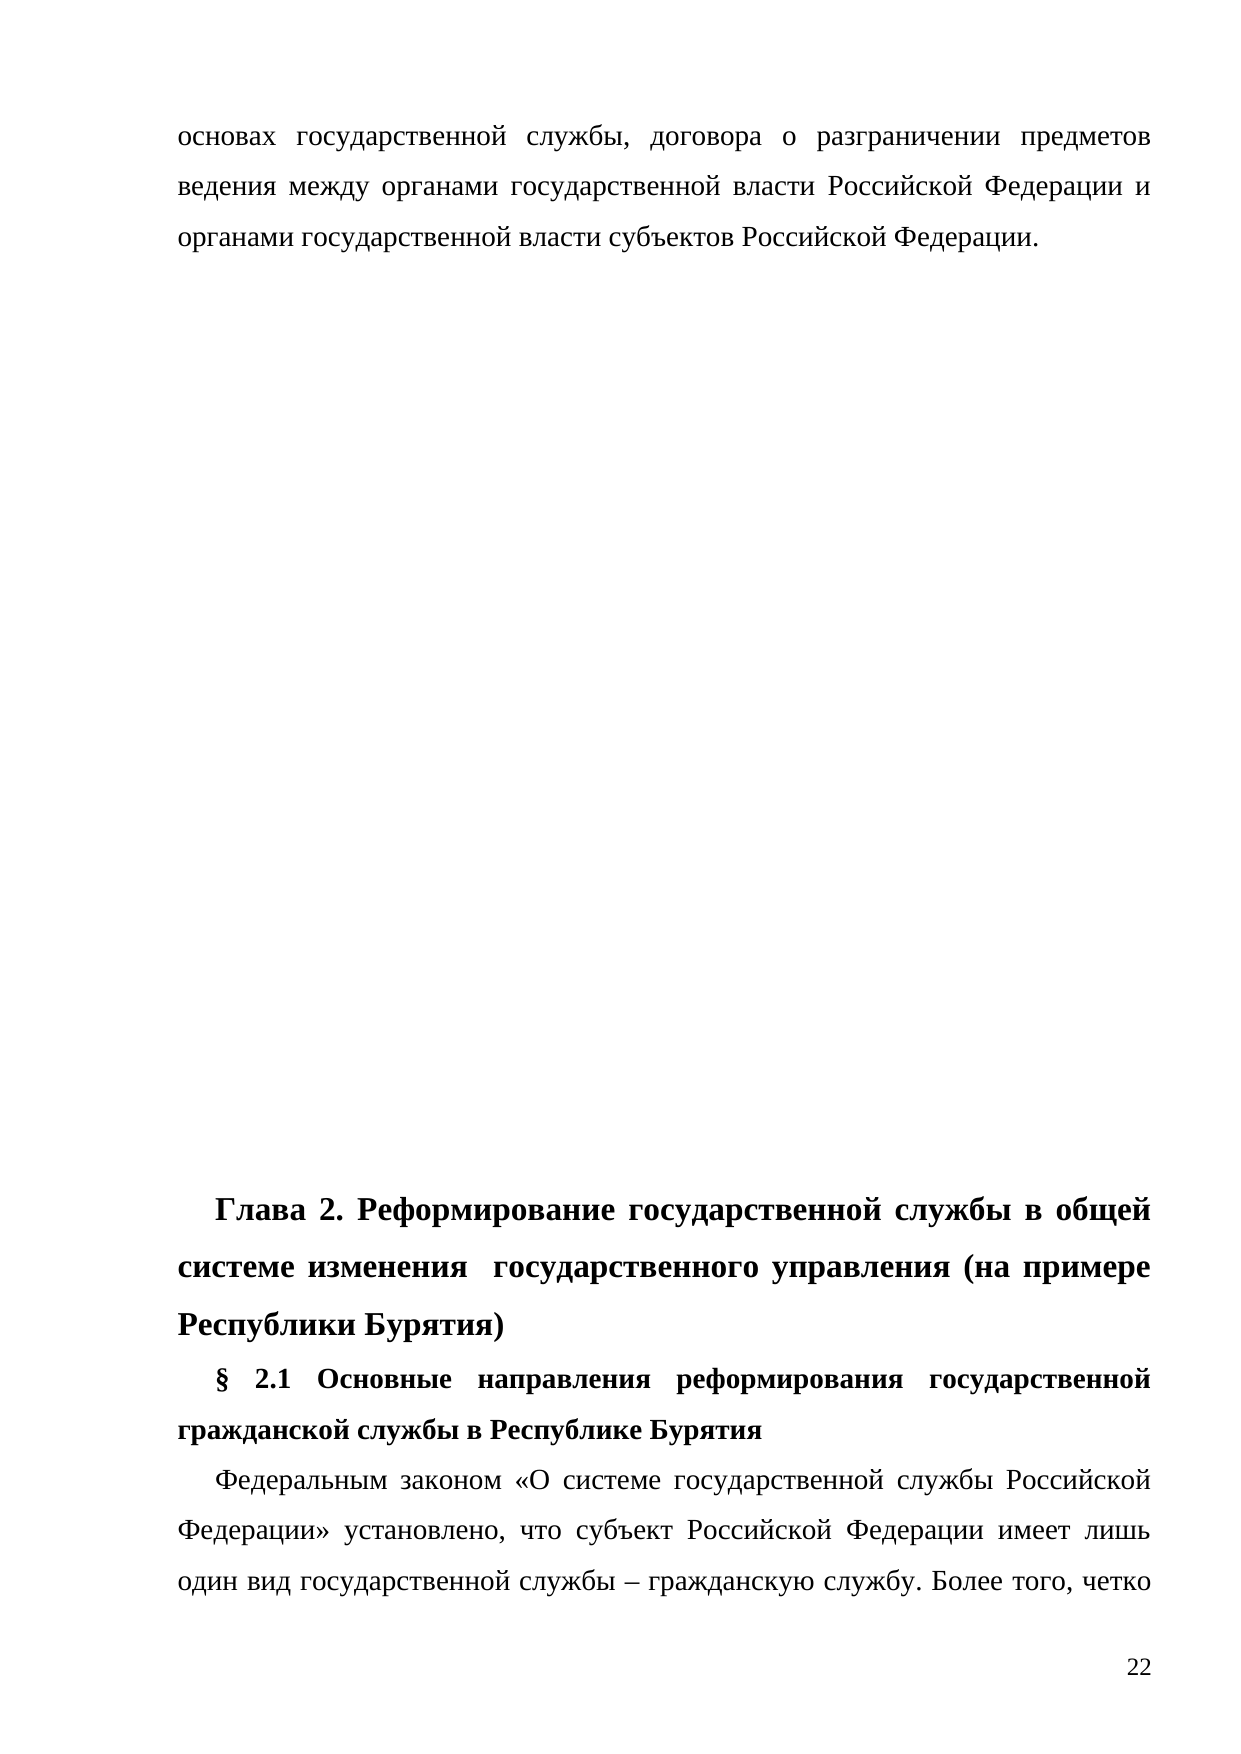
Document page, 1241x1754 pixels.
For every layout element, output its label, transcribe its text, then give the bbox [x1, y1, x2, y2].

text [177, 1462, 1152, 1596]
text § 2.1 Основные направления реформирования государственной гражданской службы в Республике Бурятия [177, 1362, 1152, 1445]
text Глава 2. Реформирование государственной службы в общей системе изменения государственного управления (на примере Республики Бурятия) [177, 1189, 1152, 1342]
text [177, 118, 1152, 252]
